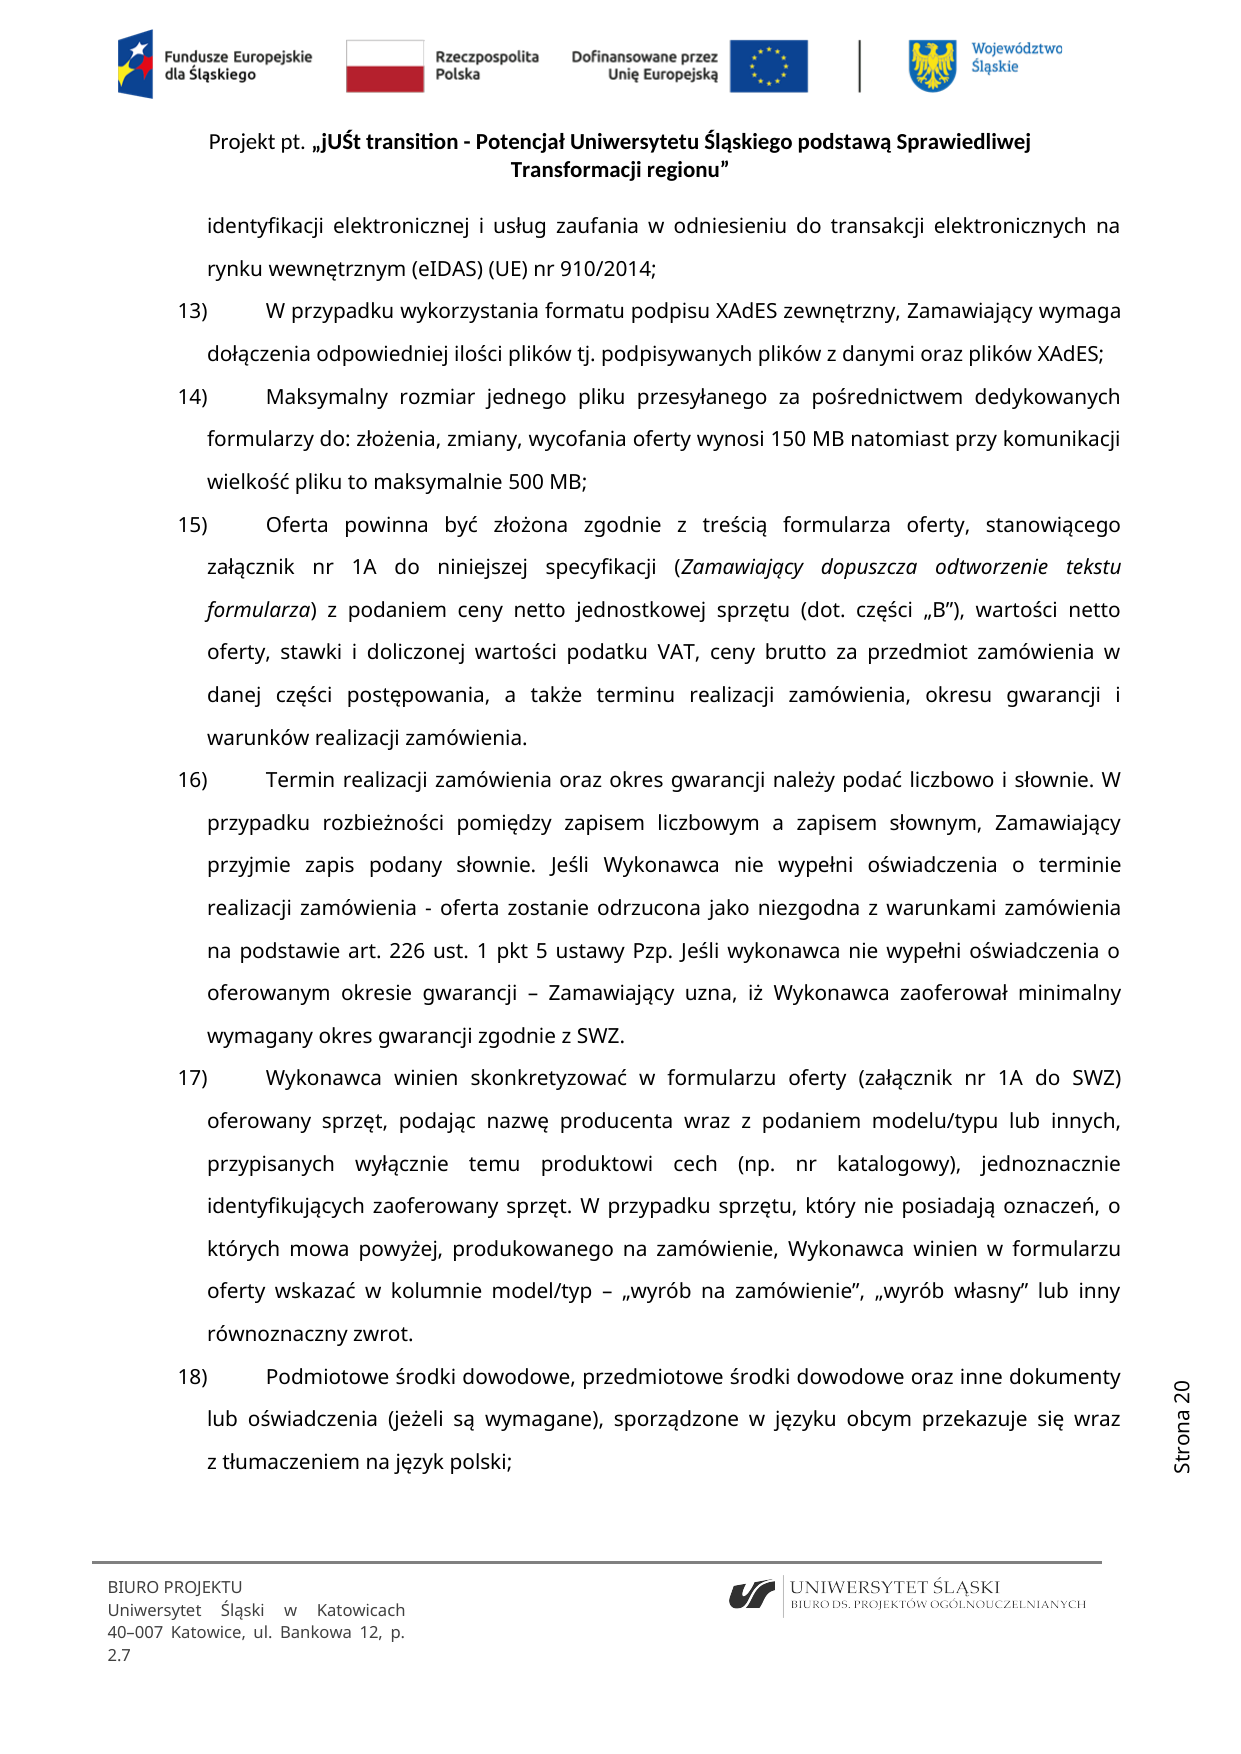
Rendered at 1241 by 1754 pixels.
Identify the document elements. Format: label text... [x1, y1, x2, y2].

subtitle Oferta powinna być złożona zgodnie z treścią formularza oferty, stanowiącego załącznik nr 1A do niniejszej specyfikacji (Zamawiający dopuszcza odtworzenie tekstu formularza) z podaniem ceny netto jednostkowej sprzętu (dot. części „B”), wartości netto oferty, stawki i doliczonej wartości podatku VAT, ceny brutto za przedmiot zamówienia w danej części postępowania, a także terminu realizacji zamówienia, okresu gwarancji i warunków realizacji zamówienia. [177, 510, 1122, 751]
subtitle W przypadku wykorzystania formatu podpisu XAdES zewnętrzny, Zamawiający wymaga dołączenia odpowiedniej ilości plików tj. podpisywanych plików z danymi oraz plików XAdES; [177, 297, 1122, 368]
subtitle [177, 211, 1122, 282]
subtitle Termin realizacji zamówienia oraz okres gwarancji należy podać liczbowo i słownie. W przypadku rozbieżności pomiędzy zapisem liczbowym a zapisem słownym, Zamawiający przyjmie zapis podany słownie. Jeśli Wykonawca nie wypełni oświadczenia o terminie realizacji zamówienia - oferta zostanie odrzucona jako niezgodna z warunkami zamówienia na podstawie art. 226 ust. 1 pkt 5 ustawy Pzp. Jeśli wykonawca nie wypełni oświadczenia o oferowanym okresie gwarancji – Zamawiający uzna, iż Wykonawca zaoferował minimalny wymagany okres gwarancji zgodnie z SWZ. [177, 765, 1122, 1049]
subtitle Maksymalny rozmiar jednego pliku przesyłanego za pośrednictwem dedykowanych formularzy do: złożenia, zmiany, wycofania oferty wynosi 150 MB natomiast przy komunikacji wielkość pliku to maksymalnie 500 MB; [177, 382, 1122, 496]
subtitle Podmiotowe środki dowodowe, przedmiotowe środki dowodowe oraz inne dokumenty lub oświadczenia (jeżeli są wymagane), sporządzone w języku obcym przekazuje się wraz z tłumaczeniem na język polski; [177, 1362, 1122, 1475]
picture [118, 29, 1063, 99]
subtitle Wykonawca winien skonkretyzować w formularzu oferty (załącznik nr 1A do SWZ) oferowany sprzęt, podając nazwę producenta wraz z podaniem modelu/typu lub innych, przypisanych wyłącznie temu produktowi cech (np. nr katalogowy), jednoznacznie identyfikujących zaoferowany sprzęt. W przypadku sprzętu, który nie posiadają oznaczeń, o których mowa powyżej, produkowanego na zamówienie, Wykonawca winien w formularzu oferty wskazać w kolumnie model/typ – „wyrób na zamówienie”, „wyrób własny” lub inny równoznaczny zwrot. [177, 1063, 1122, 1348]
